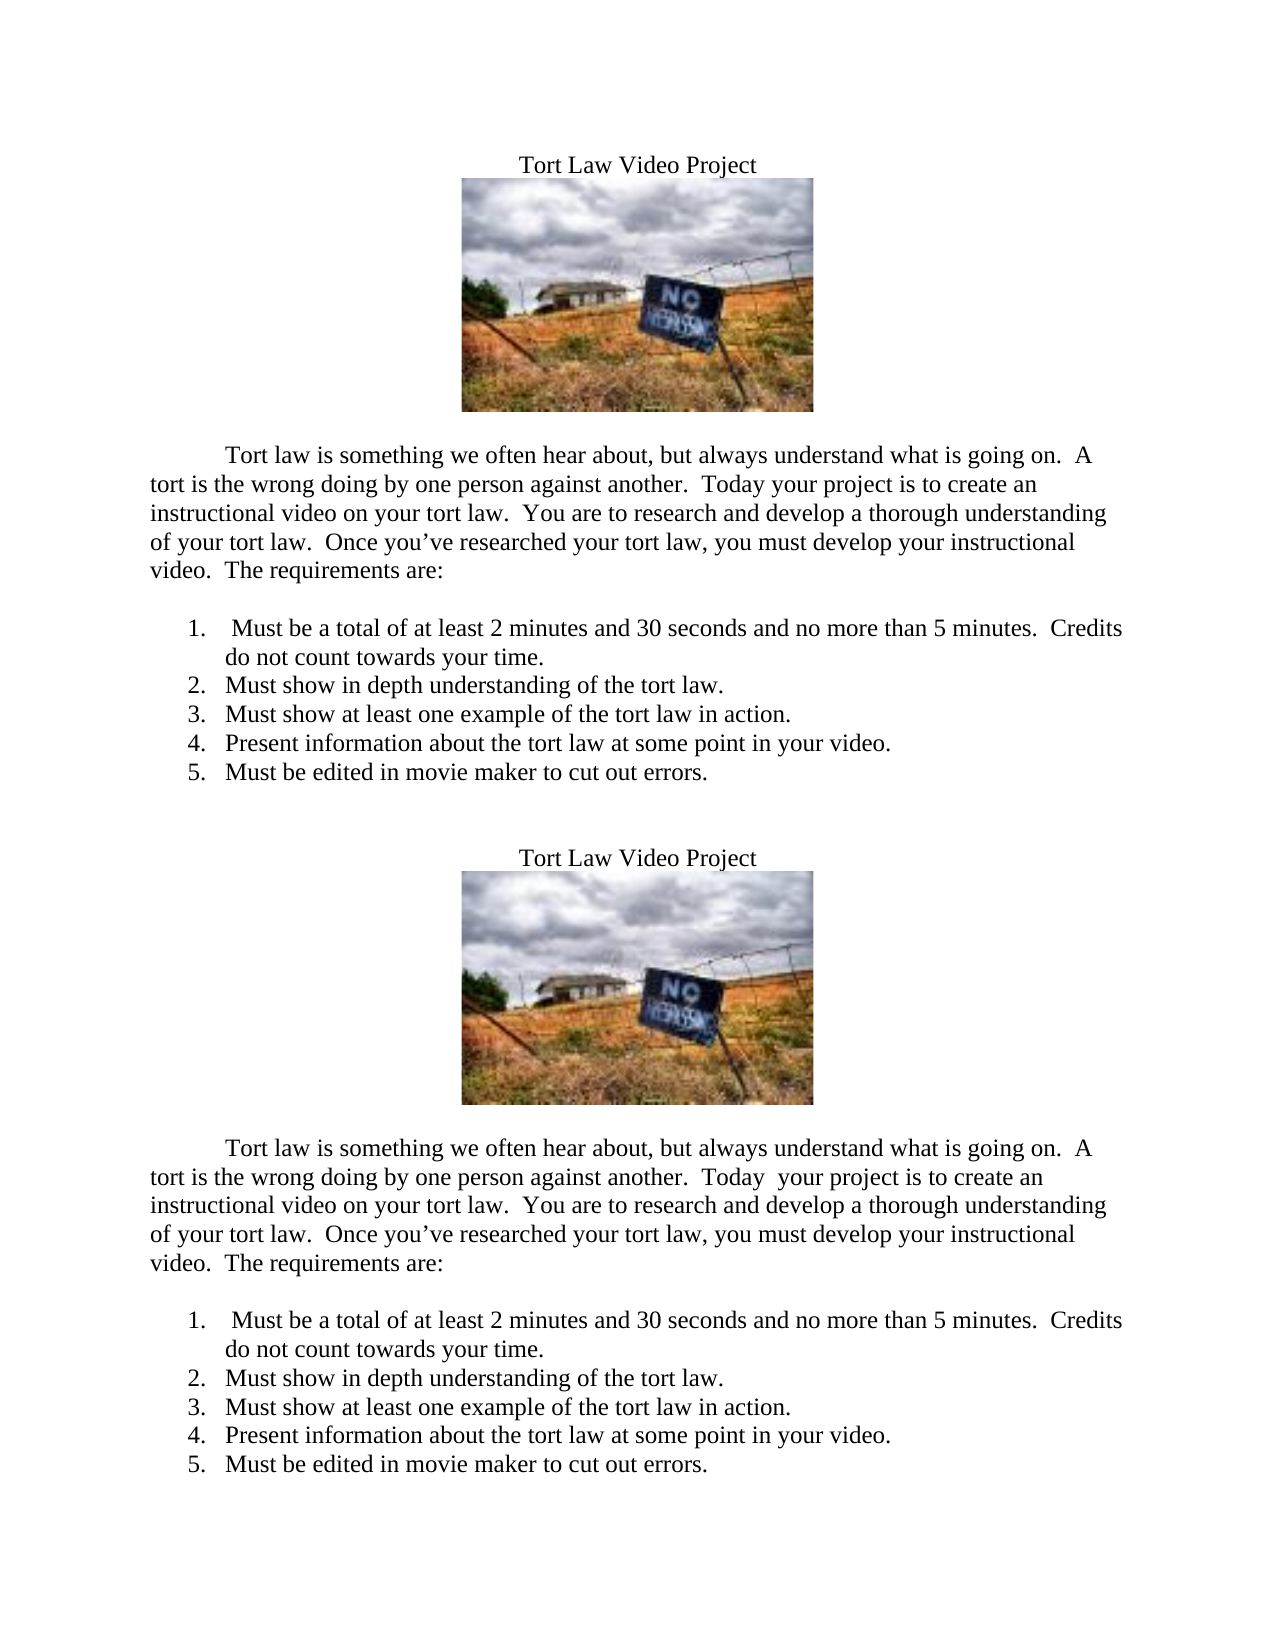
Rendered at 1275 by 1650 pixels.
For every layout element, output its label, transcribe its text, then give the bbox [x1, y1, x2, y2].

list Must be a total of at least 2 minutes and 30 seconds and no more than 5 minutes. Credits do not count towards your time. [187, 613, 1125, 670]
list Must show at least one example of the tort law in action. [187, 1392, 1125, 1421]
list Must be edited in movie maker to cut out errors. [187, 757, 1125, 785]
list Must show at least one example of the tort law in action. [187, 699, 1125, 728]
text Tort law is something we often hear about, but always understand what is going on. A tort is the wrong doing by one person against another. Today your project is to create an instructional video on your tort law. You are to research and develop a thorough understanding of your tort law. Once you’ve researched your tort law, you must develop your instructional video. The requirements are: [150, 1133, 1125, 1277]
text Tort Law Video Project [150, 150, 1125, 179]
list Present information about the tort law at some point in your video. [187, 1421, 1125, 1449]
list Must show in depth understanding of the tort law. [187, 670, 1125, 699]
picture [461, 178, 814, 412]
text Tort law is something we often hear about, but always understand what is going on. A tort is the wrong doing by one person against another. Today your project is to create an instructional video on your tort law. You are to research and develop a thorough understanding of your tort law. Once you’ve researched your tort law, you must develop your instructional video. The requirements are: [150, 440, 1125, 584]
list Present information about the tort law at some point in your video. [187, 728, 1125, 757]
list Must show in depth understanding of the tort law. [187, 1363, 1125, 1392]
list Must be edited in movie maker to cut out errors. [187, 1449, 1125, 1478]
picture [461, 871, 814, 1105]
list Must be a total of at least 2 minutes and 30 seconds and no more than 5 minutes. Credits do not count towards your time. [187, 1306, 1125, 1363]
text Tort Law Video Project [150, 843, 1125, 872]
